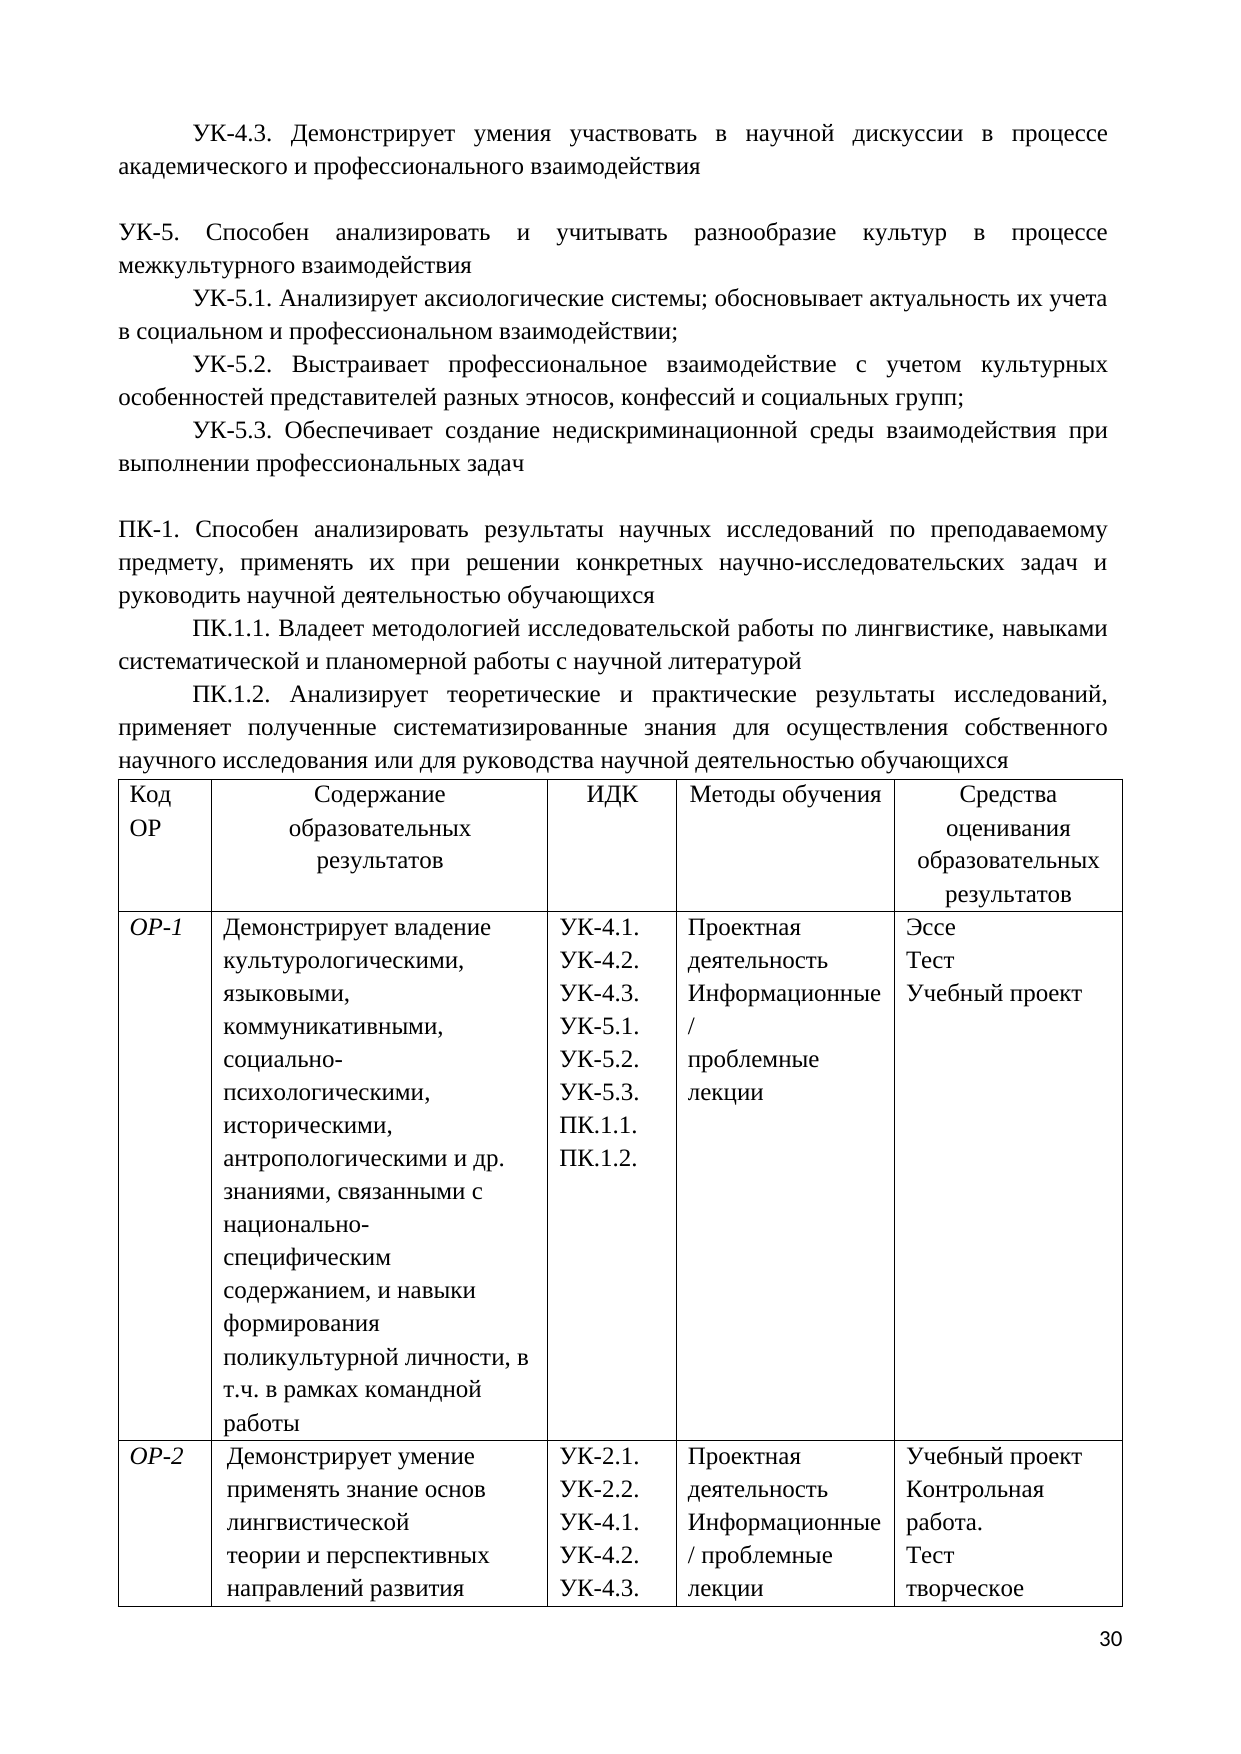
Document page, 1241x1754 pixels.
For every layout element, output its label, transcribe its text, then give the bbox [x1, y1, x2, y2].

text ПК.1.1. Владеет методологией исследовательской работы по лингвистике, навыками систематической и планомерной работы с научной литературой [118, 613, 1108, 675]
table_cell ОР-1 [119, 912, 211, 1440]
table_header Методы обучения [677, 780, 894, 911]
text УК-5.3. Обеспечивает создание недискриминационной среды взаимодействия при выполнении профессиональных задач [118, 415, 1108, 477]
table_cell ОР-2 [119, 1441, 211, 1606]
text УК-4.3. Демонстрирует умения участвовать в научной дискуссии в процессе академического и профессионального взаимодействия [118, 118, 1108, 180]
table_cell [548, 1441, 676, 1606]
text ПК-1. Способен анализировать результаты научных исследований по преподаваемому предмету, применять их при решении конкретных научно-исследовательских задач и руководить научной деятельностью обучающихся [118, 514, 1108, 609]
table_header Код ОР [119, 780, 211, 911]
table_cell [212, 1441, 547, 1606]
text ПК.1.2. Анализирует теоретические и практические результаты исследований, применяет полученные систематизированные знания для осуществления собственного научного исследования или для руководства научной деятельностью обучающихся [118, 679, 1108, 774]
table_cell Проектная деятельность Информационные/ проблемные лекции [677, 912, 894, 1440]
text УК-5.1. Анализирует аксиологические системы; обосновывает актуальность их учета в социальном и профессиональном взаимодействии; [118, 283, 1108, 345]
table_header Содержание образовательных результатов [212, 780, 547, 911]
text УК-5.2. Выстраивает профессиональное взаимодействие с учетом культурных особенностей представителей разных этносов, конфессий и социальных групп; [118, 349, 1108, 411]
table_header ИДК [548, 780, 676, 911]
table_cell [677, 1441, 894, 1606]
table_header Средства оценивания образовательных результатов [895, 780, 1122, 911]
table_cell Эссе Тест Учебный проект [895, 912, 1122, 1440]
table_cell УК-4.1. УК-4.2. УК-4.3. УК-5.1. УК-5.2. УК-5.3. ПК.1.1. ПК.1.2. [548, 912, 676, 1440]
text УК-5. Способен анализировать и учитывать разнообразие культур в процессе межкультурного взаимодействия [118, 217, 1108, 279]
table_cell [895, 1441, 1122, 1606]
table_cell Демонстрирует владение культурологическими, языковыми, коммуникативными, социально-психологическими, историческими, антропологическими и др. знаниями, связанными с национально-специфическим содержанием, и навыки формирования поликультурной личности, в т.ч. в рамках командной работы [212, 912, 547, 1440]
